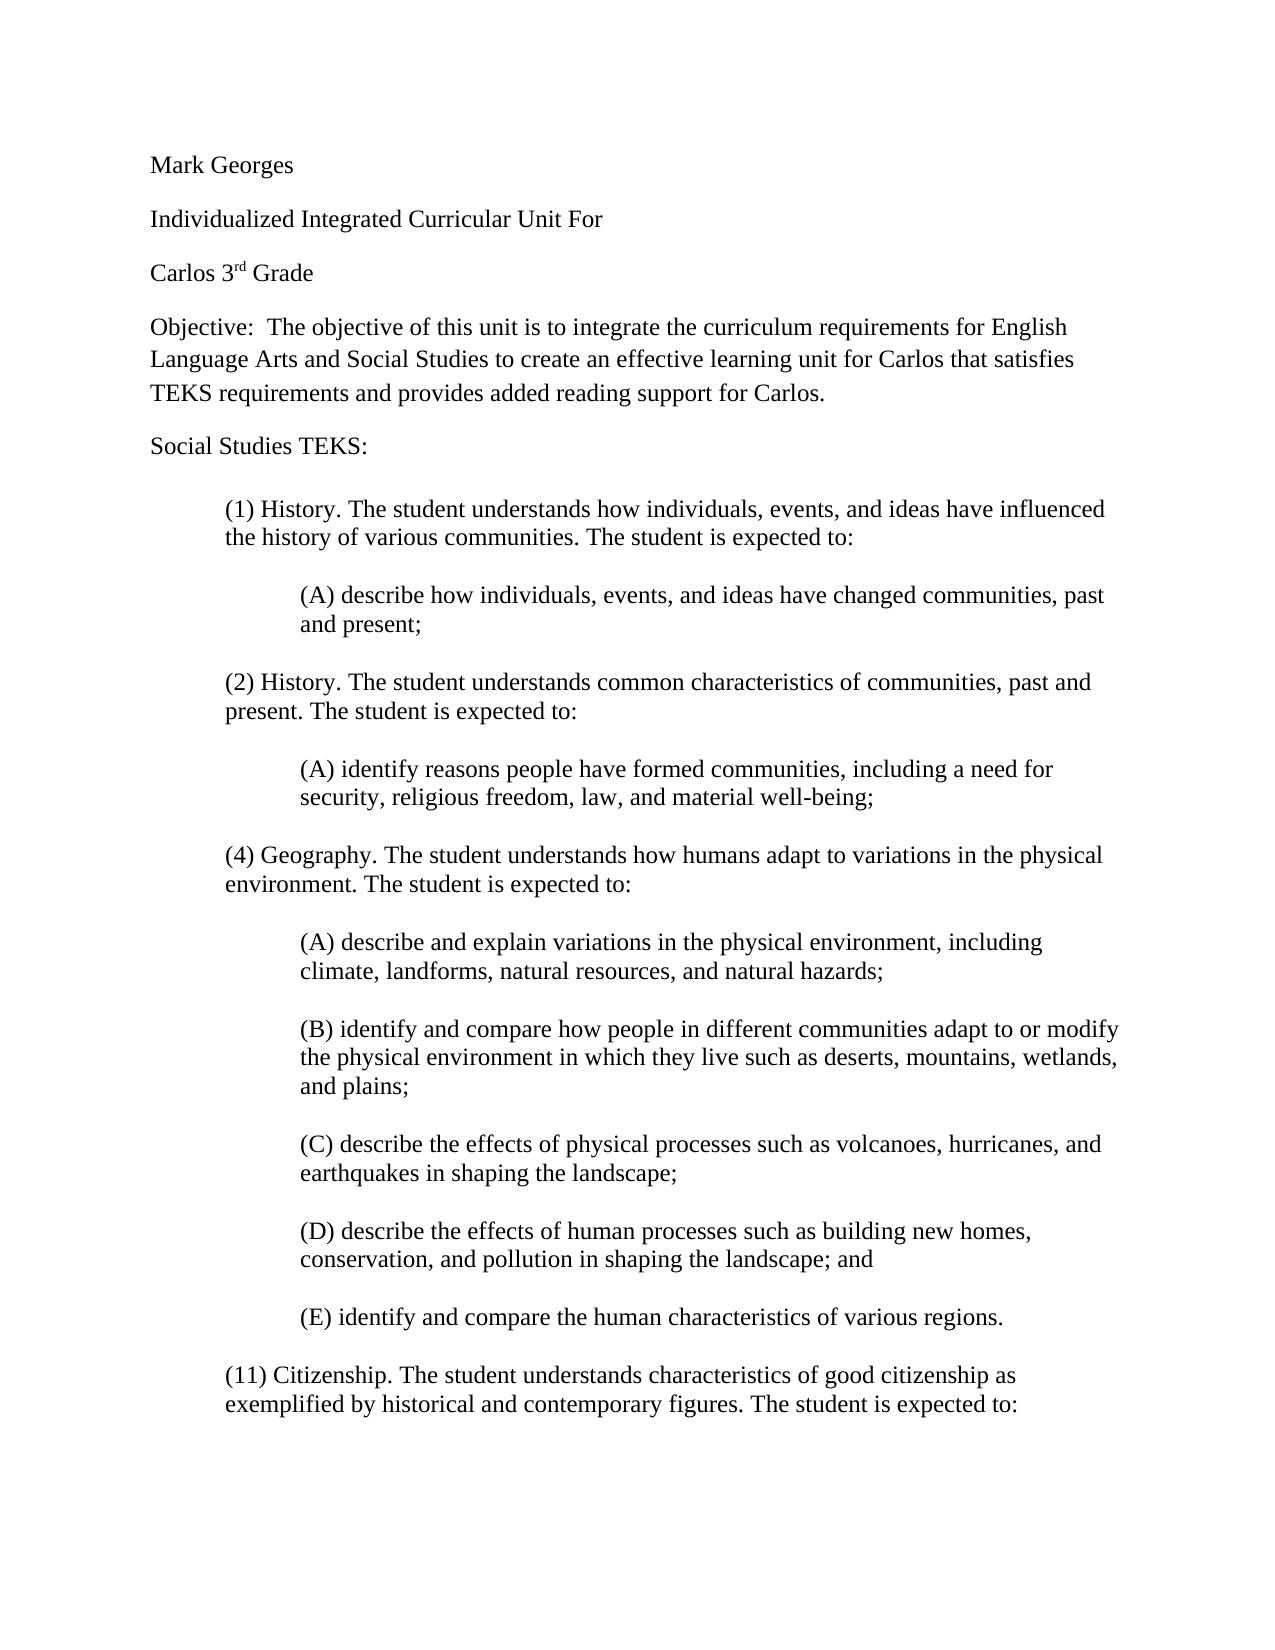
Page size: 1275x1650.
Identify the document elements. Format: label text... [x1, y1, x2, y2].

text Objective: The objective of this unit is to integrate the curriculum requirements for English Language Arts and Social Studies to create an effective learning unit for Carlos that satisfies TEKS requirements and provides added reading support for Carlos. [150, 312, 1125, 406]
text (E) identify and compare the human characteristics of various regions. [300, 1302, 1125, 1331]
text (B) identify and compare how people in different communities adapt to or modify the physical environment in which they live such as deserts, mountains, wetlands, and plains; [300, 1014, 1125, 1100]
text (C) describe the effects of physical processes such as volcanoes, hurricanes, and earthquakes in shaping the landscape; [300, 1129, 1125, 1187]
text (2) History. The student understands common characteristics of communities, past and present. The student is expected to: [225, 667, 1125, 724]
text (A) describe and explain variations in the physical environment, including climate, landforms, natural resources, and natural hazards; [300, 927, 1125, 984]
text (4) Geography. The student understands how humans adapt to variations in the physical environment. The student is expected to: [225, 840, 1125, 898]
text Mark Georges [150, 150, 1125, 179]
text (A) describe how individuals, events, and ideas have changed communities, past and present; [300, 580, 1125, 638]
text (A) identify reasons people have formed communities, including a need for security, religious freedom, law, and material well-being; [300, 754, 1125, 811]
text (1) History. The student understands how individuals, events, and ideas have influenced the history of various communities. The student is expected to: [225, 494, 1125, 551]
text Carlos 3rd Grade [150, 258, 1125, 286]
text (D) describe the effects of human processes such as building new homes, conservation, and pollution in shaping the landscape; and [300, 1216, 1125, 1273]
text Social Studies TEKS: [150, 431, 1125, 460]
text (11) Citizenship. The student understands characteristics of good citizenship as exemplified by historical and contemporary figures. The student is expected to: [225, 1360, 1125, 1418]
text Individualized Integrated Curricular Unit For [150, 204, 1125, 233]
